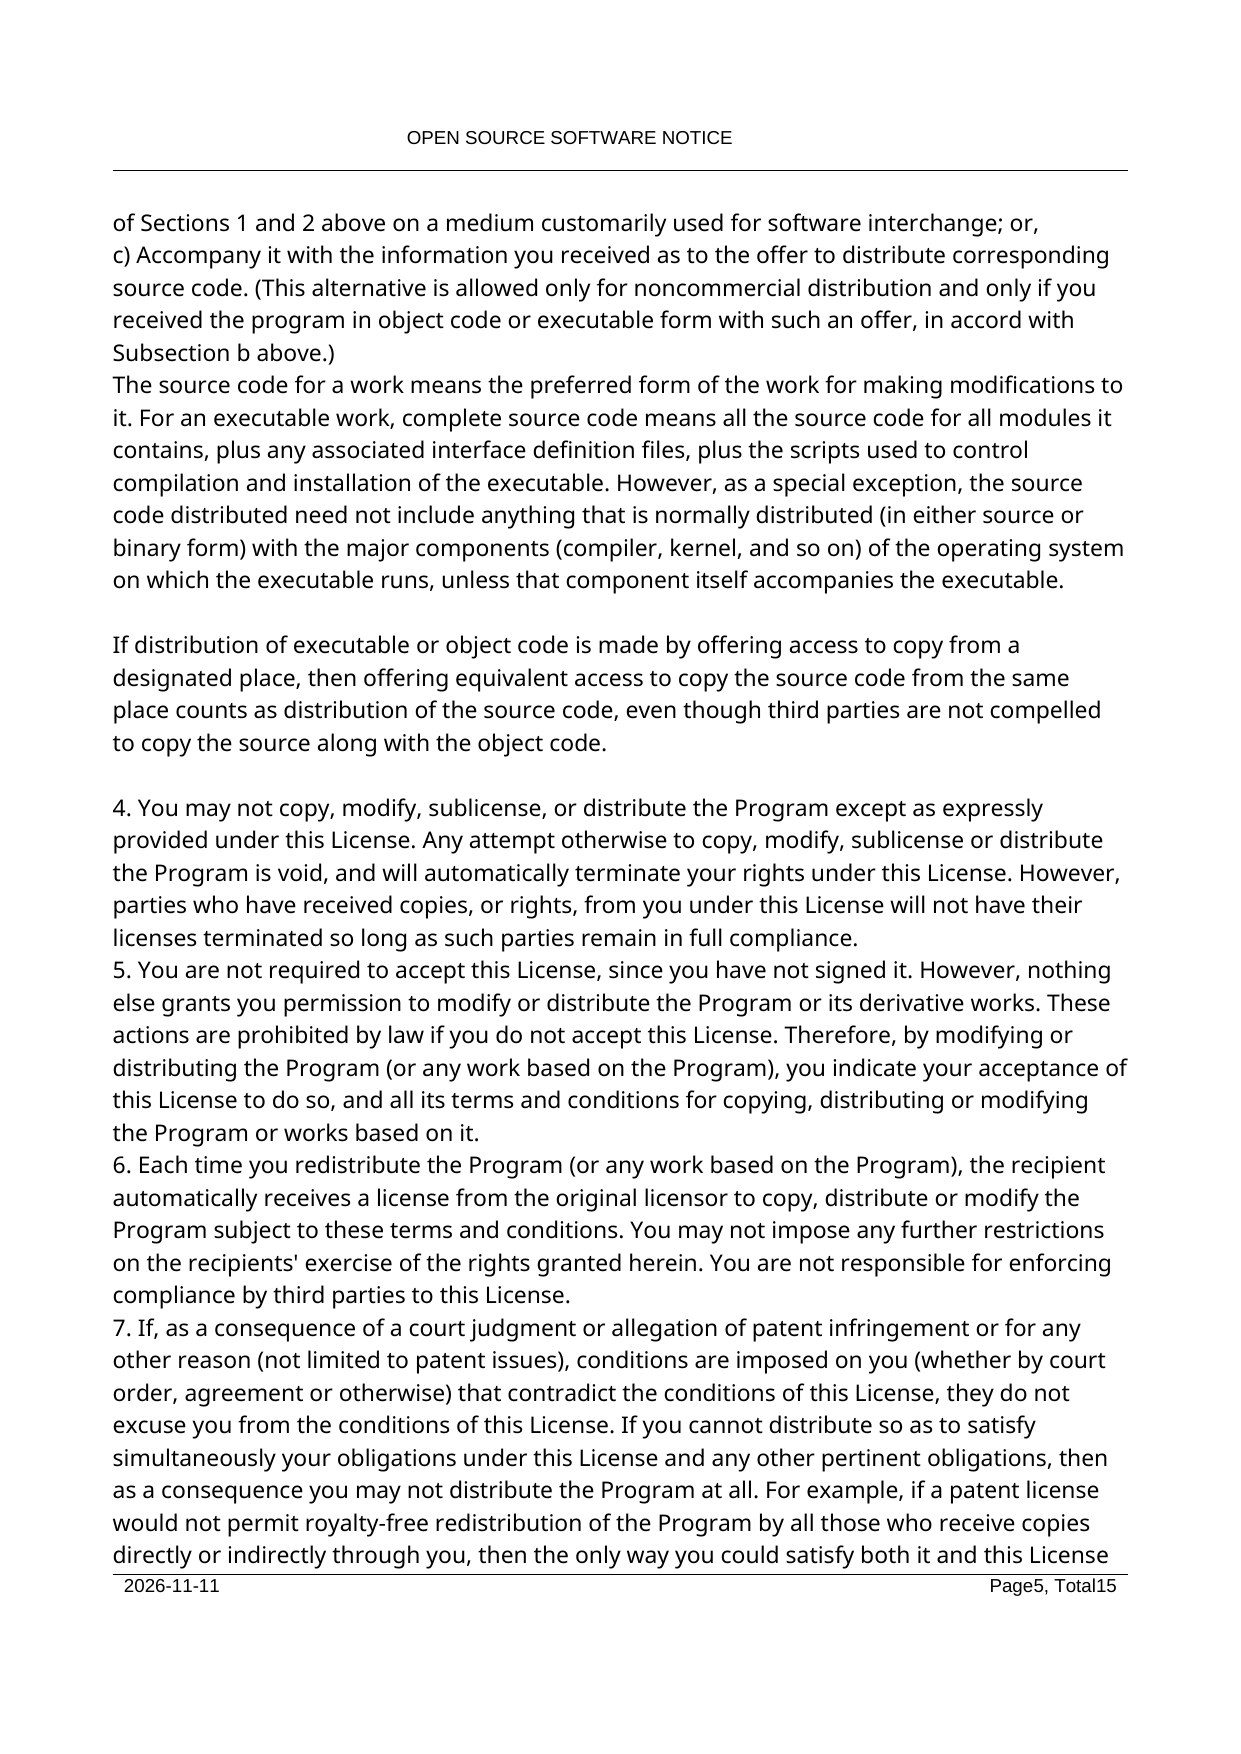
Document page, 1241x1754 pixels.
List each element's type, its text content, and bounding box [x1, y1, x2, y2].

text 5. You are not required to accept this License, since you have not signed it. However, nothing else grants you permission to modify or distribute the Program or its derivative works. These actions are prohibited by law if you do not accept this License. Therefore, by modifying or distributing the Program (or any work based on the Program), you indicate your acceptance of this License to do so, and all its terms and conditions for copying, distributing or modifying the Program or works based on it. [112, 954, 1128, 1149]
text The source code for a work means the preferred form of the work for making modifications to it. For an executable work, complete source code means all the source code for all modules it contains, plus any associated interface definition files, plus the scripts used to control compilation and installation of the executable. However, as a special exception, the source code distributed need not include anything that is normally distributed (in either source or binary form) with the major components (compiler, kernel, and so on) of the operating system on which the executable runs, unless that component itself accompanies the executable. [112, 369, 1128, 596]
text c) Accompany it with the information you received as to the offer to distribute corresponding source code. (This alternative is allowed only for noncommercial distribution and only if you received the program in object code or executable form with such an offer, in accord with Subsection b above.) [112, 239, 1128, 369]
text 6. Each time you redistribute the Program (or any work based on the Program), the recipient automatically receives a license from the original licensor to copy, distribute or modify the Program subject to these terms and conditions. You may not impose any further restrictions on the recipients' exercise of the rights granted herein. You are not responsible for enforcing compliance by third parties to this License. [112, 1149, 1128, 1311]
text 4. You may not copy, modify, sublicense, or distribute the Program except as expressly provided under this License. Any attempt otherwise to copy, modify, sublicense or distribute the Program is void, and will automatically terminate your rights under this License. However, parties who have received copies, or rights, from you under this License will not have their licenses terminated so long as such parties remain in full compliance. [112, 791, 1128, 954]
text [112, 206, 1128, 239]
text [112, 1311, 1128, 1571]
text If distribution of executable or object code is made by offering access to copy from a designated place, then offering equivalent access to copy the source code from the same place counts as distribution of the source code, even though third parties are not compelled to copy the source along with the object code. [112, 629, 1128, 759]
